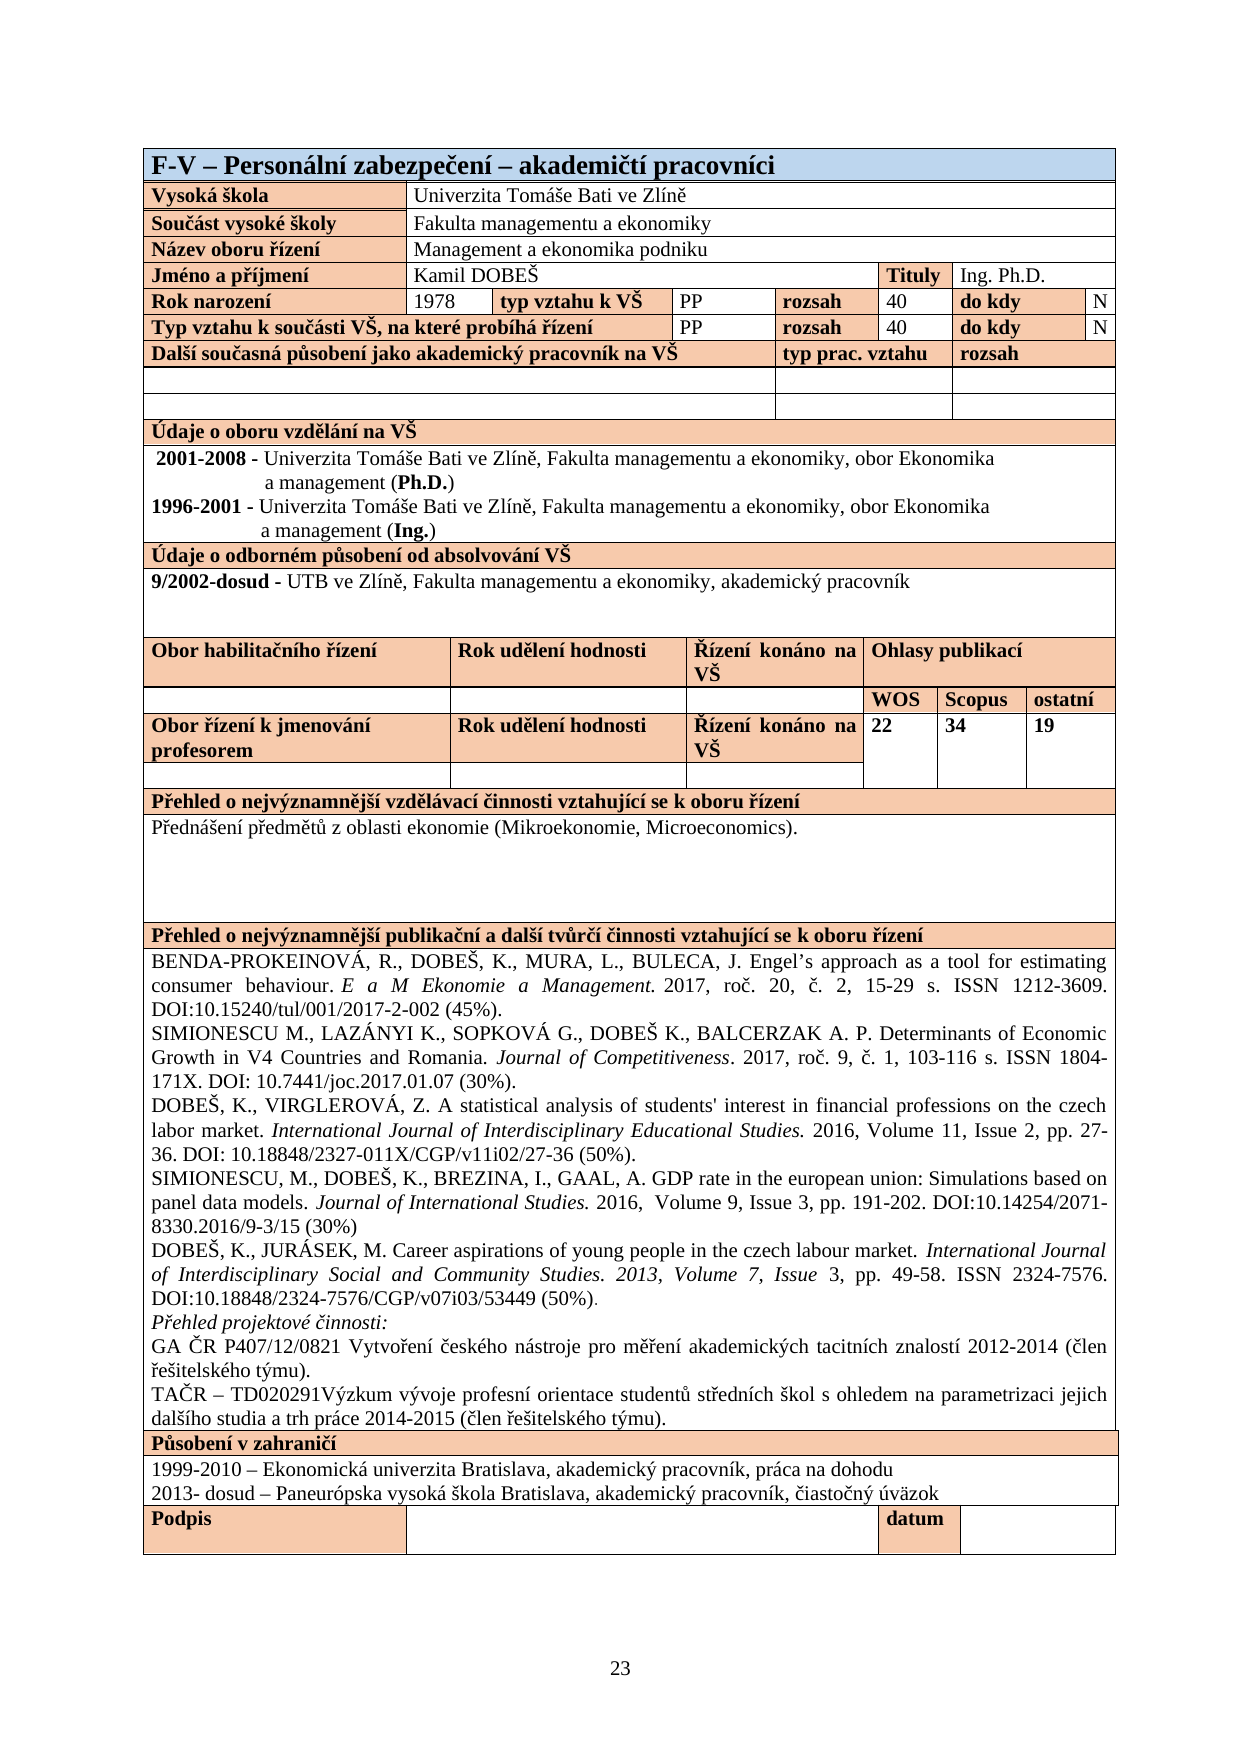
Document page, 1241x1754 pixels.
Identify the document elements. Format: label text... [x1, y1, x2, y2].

table_cell Součást vysoké školy [144, 211, 406, 236]
table_cell BENDA-PROKEINOVÁ, R., DOBEŠ, K., MURA, L., BULECA, J. Engel’s approach as a tool for estimating consumer behaviour. E a M Ekonomie a Management. 2017, roč. 20, č. 2, 15-29 s. ISSN 1212-3609. DOI:10.15240/tul/001/2017-2-002 (45%). SIMIONESCU M., LAZÁNYI K., SOPKOVÁ G., DOBEŠ K., BALCERZAK A. P. Determinants of Economic Growth in V4 Countries and Romania. Journal of Competitiveness. 2017, roč. 9, č. 1, 103-116 s. ISSN 1804-171X. DOI: 10.7441/joc.2017.01.07 (30%). DOBEŠ, K., VIRGLEROVÁ, Z. A statistical analysis of students' interest in financial professions on the czech labor market. International Journal of Interdisciplinary Educational Studies. 2016, Volume 11, Issue 2, pp. 27-36. DOI: 10.18848/2327-011X/CGP/v11i02/27-36 (50%). SIMIONESCU, M., DOBEŠ, K., BREZINA, I., GAAL, A. GDP rate in the european union: Simulations based on panel data models. Journal of International Studies. 2016, Volume 9, Issue 3, pp. 191-202. DOI:10.14254/2071-8330.2016/9-3/15 (30%) DOBEŠ, K., JURÁSEK, M. Career aspirations of young people in the czech labour market. International Journal of Interdisciplinary Social and Community Studies. 2013, Volume 7, Issue 3, pp. 49-58. ISSN 2324-7576. DOI:10.18848/2324-7576/CGP/v07i03/53449 (50%). Přehled projektové činnosti: GA ČR P407/12/0821 Vytvoření českého nástroje pro měření akademických tacitních znalostí 2012-2014 (člen řešitelského týmu). TAČR – TD020291Výzkum vývoje profesní orientace studentů středních škol s ohledem na parametrizaci jejich dalšího studia a trh práce 2014-2015 (člen řešitelského týmu). [144, 949, 1115, 1430]
table_cell [407, 1506, 878, 1553]
table_cell Kamil DOBEŠ [407, 263, 878, 288]
table_cell Fakulta managementu a ekonomiky [407, 209, 1115, 236]
table_cell 1978 [407, 289, 492, 314]
table_cell rozsah [953, 341, 1115, 366]
table_cell Management a ekonomika podniku [407, 237, 1115, 262]
table_cell Rok udělení hodnosti [451, 714, 686, 762]
table_cell 1999-2010 – Ekonomická univerzita Bratislava, akademický pracovník, práca na dohodu 2013- dosud – Paneurópska vysoká škola Bratislava, akademický pracovník, čiastočný úväzok [144, 1456, 1118, 1504]
table_cell N [1086, 289, 1115, 314]
table_cell [687, 763, 863, 788]
table_cell Rok narození [144, 289, 406, 314]
table_cell Jméno a příjmení [144, 263, 406, 288]
table_cell 22 [864, 714, 937, 788]
table_cell 34 [938, 714, 1026, 788]
table_cell 19 [1027, 714, 1115, 788]
table_cell rozsah [776, 315, 878, 340]
table_cell [144, 763, 450, 788]
table_cell Údaje o oboru vzdělání na VŠ [144, 420, 1115, 444]
table_cell [451, 763, 686, 788]
table_cell Typ vztahu k součásti VŠ, na které probíhá řízení [144, 315, 672, 340]
table_cell N [1086, 315, 1115, 340]
table_cell 40 [879, 289, 952, 314]
table_cell Údaje o odborném působení od absolvování VŠ [144, 543, 1115, 568]
table_cell Ohlasy publikací [864, 638, 1115, 686]
table_cell Řízení konáno na VŠ [687, 714, 863, 762]
table_cell Podpis [144, 1506, 406, 1553]
table_cell rozsah [776, 289, 878, 314]
table_cell [144, 368, 775, 392]
table_cell Přednášení předmětů z oblasti ekonomie (Mikroekonomie, Microeconomics). [144, 815, 1115, 922]
table_cell [451, 688, 686, 712]
table_cell WOS [864, 688, 937, 712]
table_cell Přehled o nejvýznamnější publikační a další tvůrčí činnosti vztahující se k oboru řízení [144, 923, 1115, 948]
table_cell Vysoká škola [144, 183, 406, 208]
table_cell Obor řízení k jmenování profesorem [144, 714, 450, 762]
table_cell [953, 368, 1115, 392]
table_cell Univerzita Tomáše Bati ve Zlíně [407, 183, 1115, 208]
table_cell Ing. Ph.D. [953, 263, 1115, 288]
table_header F-V – Personální zabezpečení – akademičtí pracovníci [144, 149, 1115, 180]
table_cell Další současná působení jako akademický pracovník na VŠ [144, 341, 775, 366]
table_cell do kdy [953, 289, 1085, 314]
table_cell [144, 688, 450, 712]
table_cell [961, 1506, 1115, 1553]
table_cell typ vztahu k VŠ [493, 289, 672, 314]
table_cell PP [673, 315, 775, 340]
table_cell Rok udělení hodnosti [451, 638, 686, 686]
table_cell datum [879, 1506, 960, 1553]
table_cell do kdy [953, 315, 1085, 340]
table_cell ostatní [1027, 688, 1115, 712]
table_cell Působení v zahraničí [144, 1431, 1118, 1455]
table_cell [687, 688, 863, 712]
table_cell [144, 394, 775, 418]
table_cell Název oboru řízení [144, 237, 406, 262]
table_cell [953, 394, 1115, 418]
table_cell PP [673, 289, 775, 314]
table_cell Obor habilitačního řízení [144, 638, 450, 686]
table_cell Scopus [938, 688, 1026, 712]
table_cell typ prac. vztahu [776, 341, 952, 366]
table_cell Přehled o nejvýznamnější vzdělávací činnosti vztahující se k oboru řízení [144, 789, 1115, 814]
table_cell 9/2002-dosud - UTB ve Zlíně, Fakulta managementu a ekonomiky, akademický pracovník [144, 569, 1115, 637]
table_cell [776, 394, 952, 418]
table_cell [776, 368, 952, 392]
table_cell 2001-2008 - Univerzita Tomáše Bati ve Zlíně, Fakulta managementu a ekonomiky, obor Ekonomika a management (Ph.D.) 1996-2001 - Univerzita Tomáše Bati ve Zlíně, Fakulta managementu a ekonomiky, obor Ekonomika a management (Ing.) [144, 446, 1115, 542]
table_cell 40 [879, 315, 952, 340]
table_cell Řízení konáno na VŠ [687, 638, 863, 686]
table_cell Tituly [879, 263, 952, 288]
